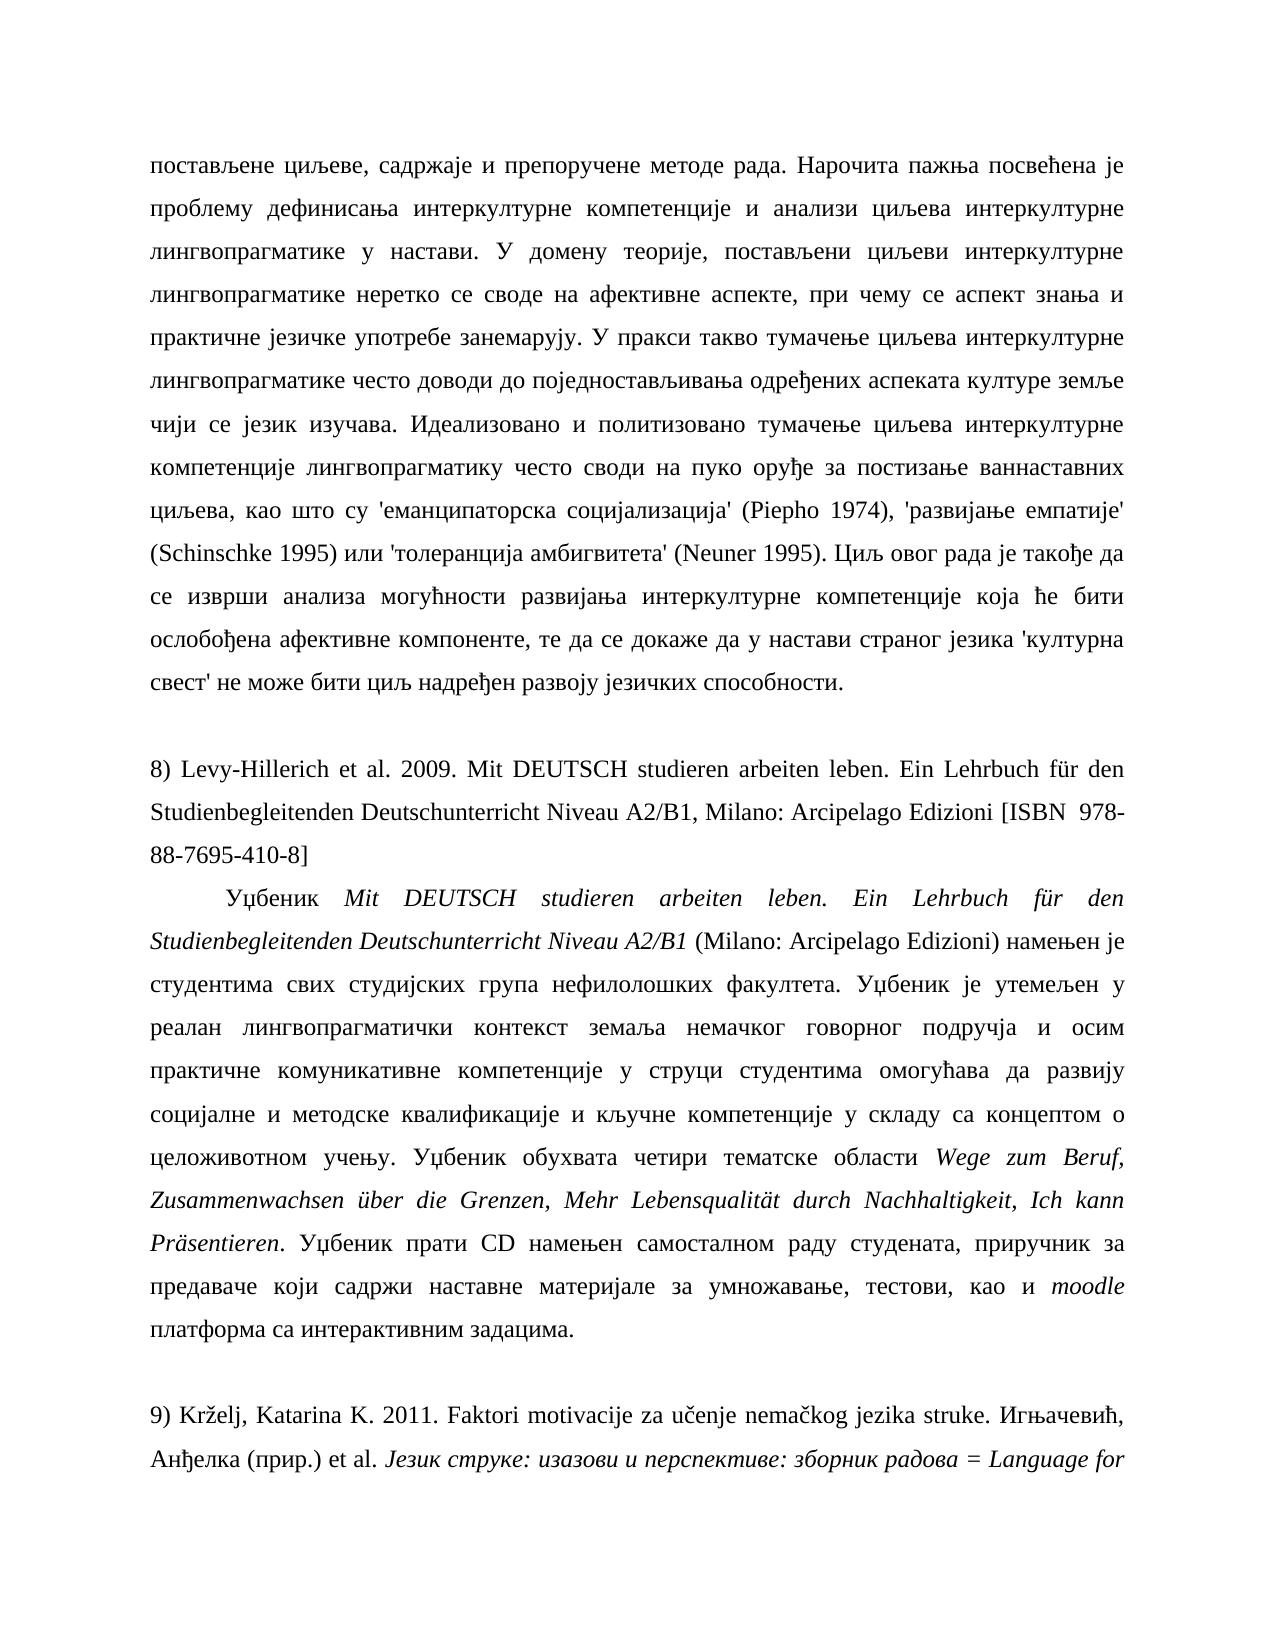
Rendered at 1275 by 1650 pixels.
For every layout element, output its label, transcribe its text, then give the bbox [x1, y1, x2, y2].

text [150, 150, 1125, 696]
text 8) Levy-Hillerich et al. 2009. Mit DEUTSCH studieren arbeiten leben. Ein Lehrbuch für den Studienbegleitenden Deutschunterricht Niveau A2/B1, Milano: Arcipelago Edizioni [ISBN 978-88-7695-410-8] [150, 754, 1125, 869]
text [150, 1401, 1125, 1472]
text Уџбеник Mit DEUTSCH studieren arbeiten leben. Ein Lehrbuch für den Studienbegleitenden Deutschunterricht Niveau A2/B1 (Milano: Arcipelago Edizioni) намењен је студентима свих студијских група нефилолошких факултета. Уџбеник је утемељен у реалан лингвопрагматички контекст земаља немачког говорног подручја и осим практичне комуникативне компетенције у струци студентима омогућава да развију социјалне и методске квалификације и кључне компетенције у складу са концептом о целоживотном учењу. Уџбеник обухвата четири тематске области Wege zum Beruf, Zusammenwachsen über die Grenzen, Mehr Lebensqualität durch Nachhaltigkeit, Ich kann Präsentieren. Уџбеник прати CD намењен самосталном раду студената, приручник за предаваче који садржи наставне материјале за умножавање, тестови, као и moodle платформа са интерактивним задацима. [150, 883, 1125, 1343]
